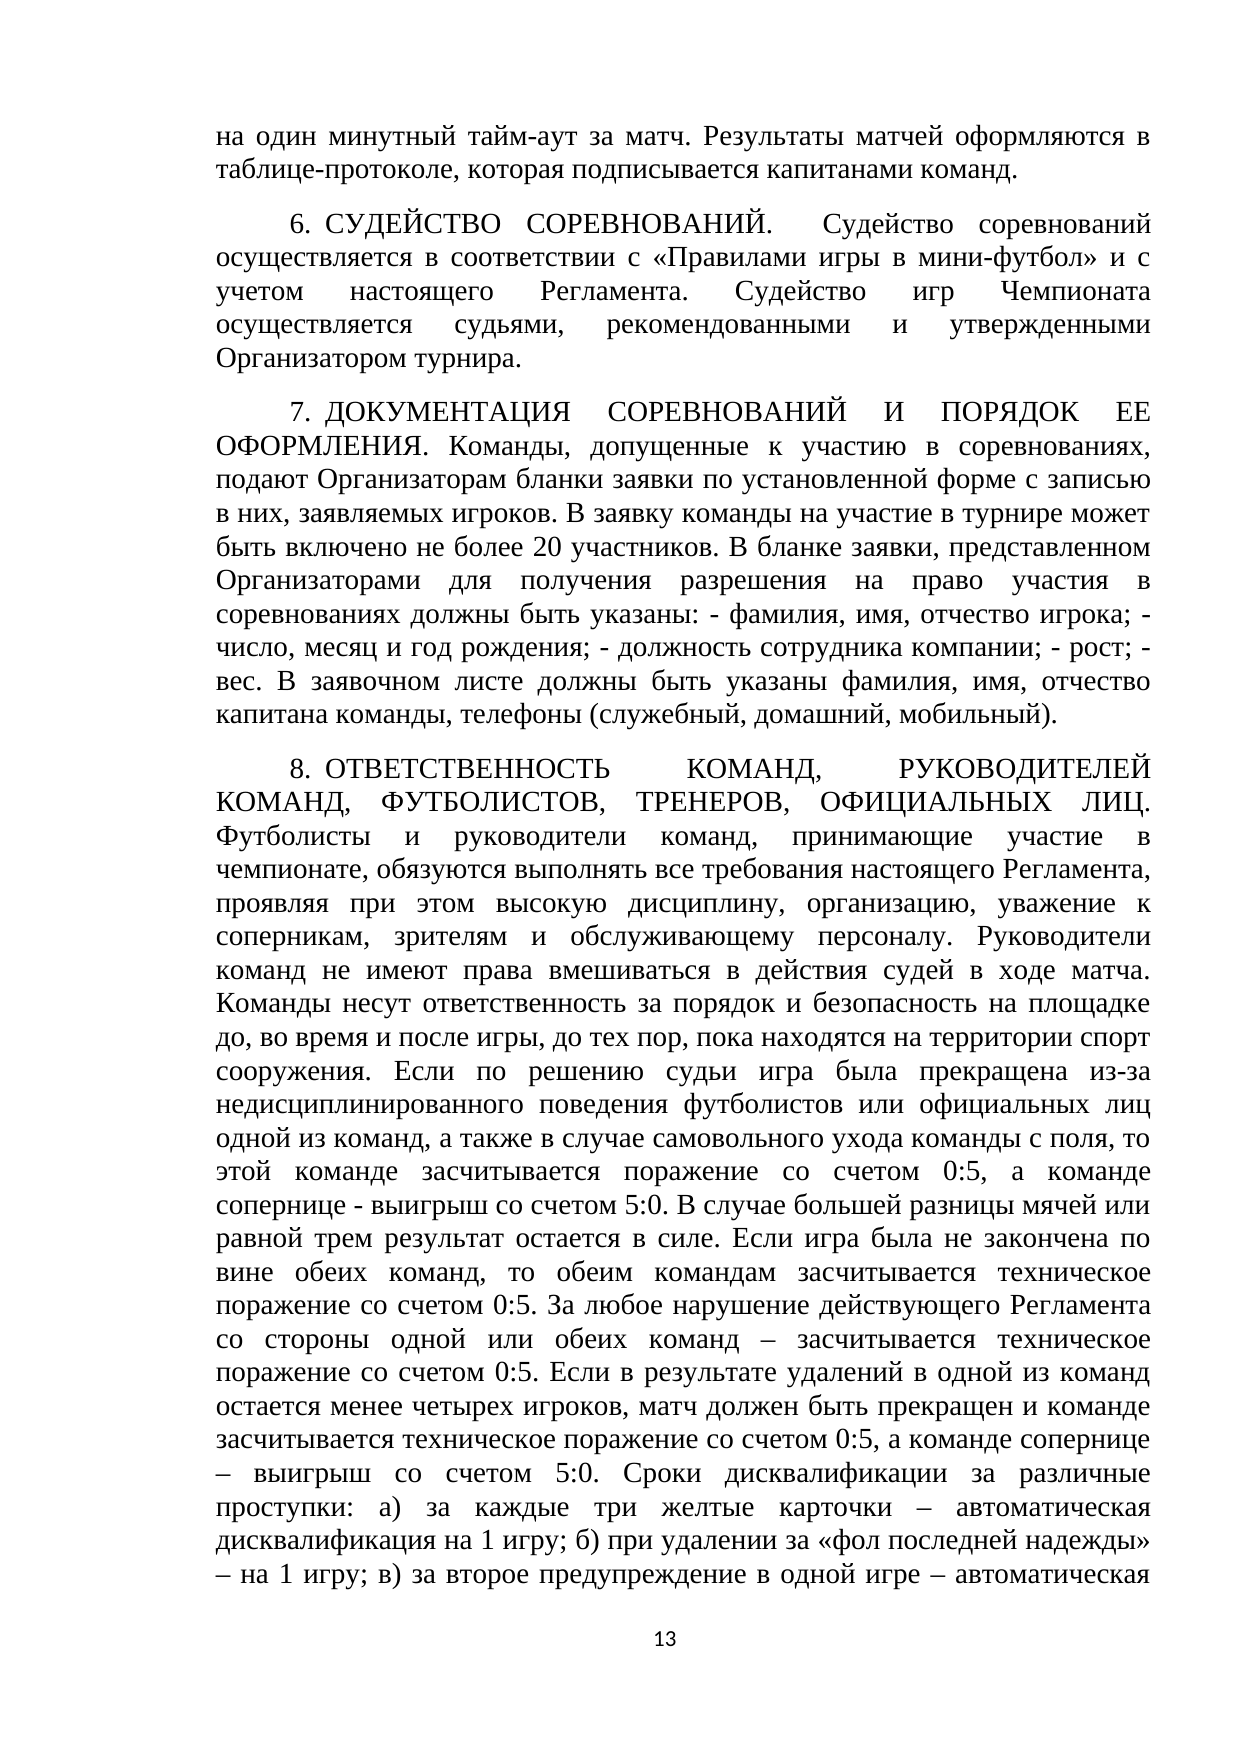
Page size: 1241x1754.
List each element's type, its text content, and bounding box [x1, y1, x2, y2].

list СУДЕЙСТВО СОРЕВНОВАНИЙ. Судейство соревнований осуществляется в соответствии с «Правилами игры в мини-футбол» и с учетом настоящего Регламента. Судейство игр Чемпионата осуществляется судьями, рекомендованными и утвержденными Организатором турнира. [216, 206, 1152, 374]
list ДОКУМЕНТАЦИЯ СОРЕВНОВАНИЙ И ПОРЯДОК ЕЕ ОФОРМЛЕНИЯ. Команды, допущенные к участию в соревнованиях, подают Организаторам бланки заявки по установленной форме с записью в них, заявляемых игроков. В заявку команды на участие в турнире может быть включено не более 20 участников. В бланке заявки, представленном Организаторами для получения разрешения на право участия в соревнованиях должны быть указаны: - фамилия, имя, отчество игрока; - число, месяц и год рождения; - должность сотрудника компании; - рост; - вес. В заявочном листе должны быть указаны фамилия, имя, отчество капитана команды, телефоны (служебный, домашний, мобильный). [216, 394, 1152, 730]
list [216, 118, 1152, 185]
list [216, 751, 1152, 1589]
